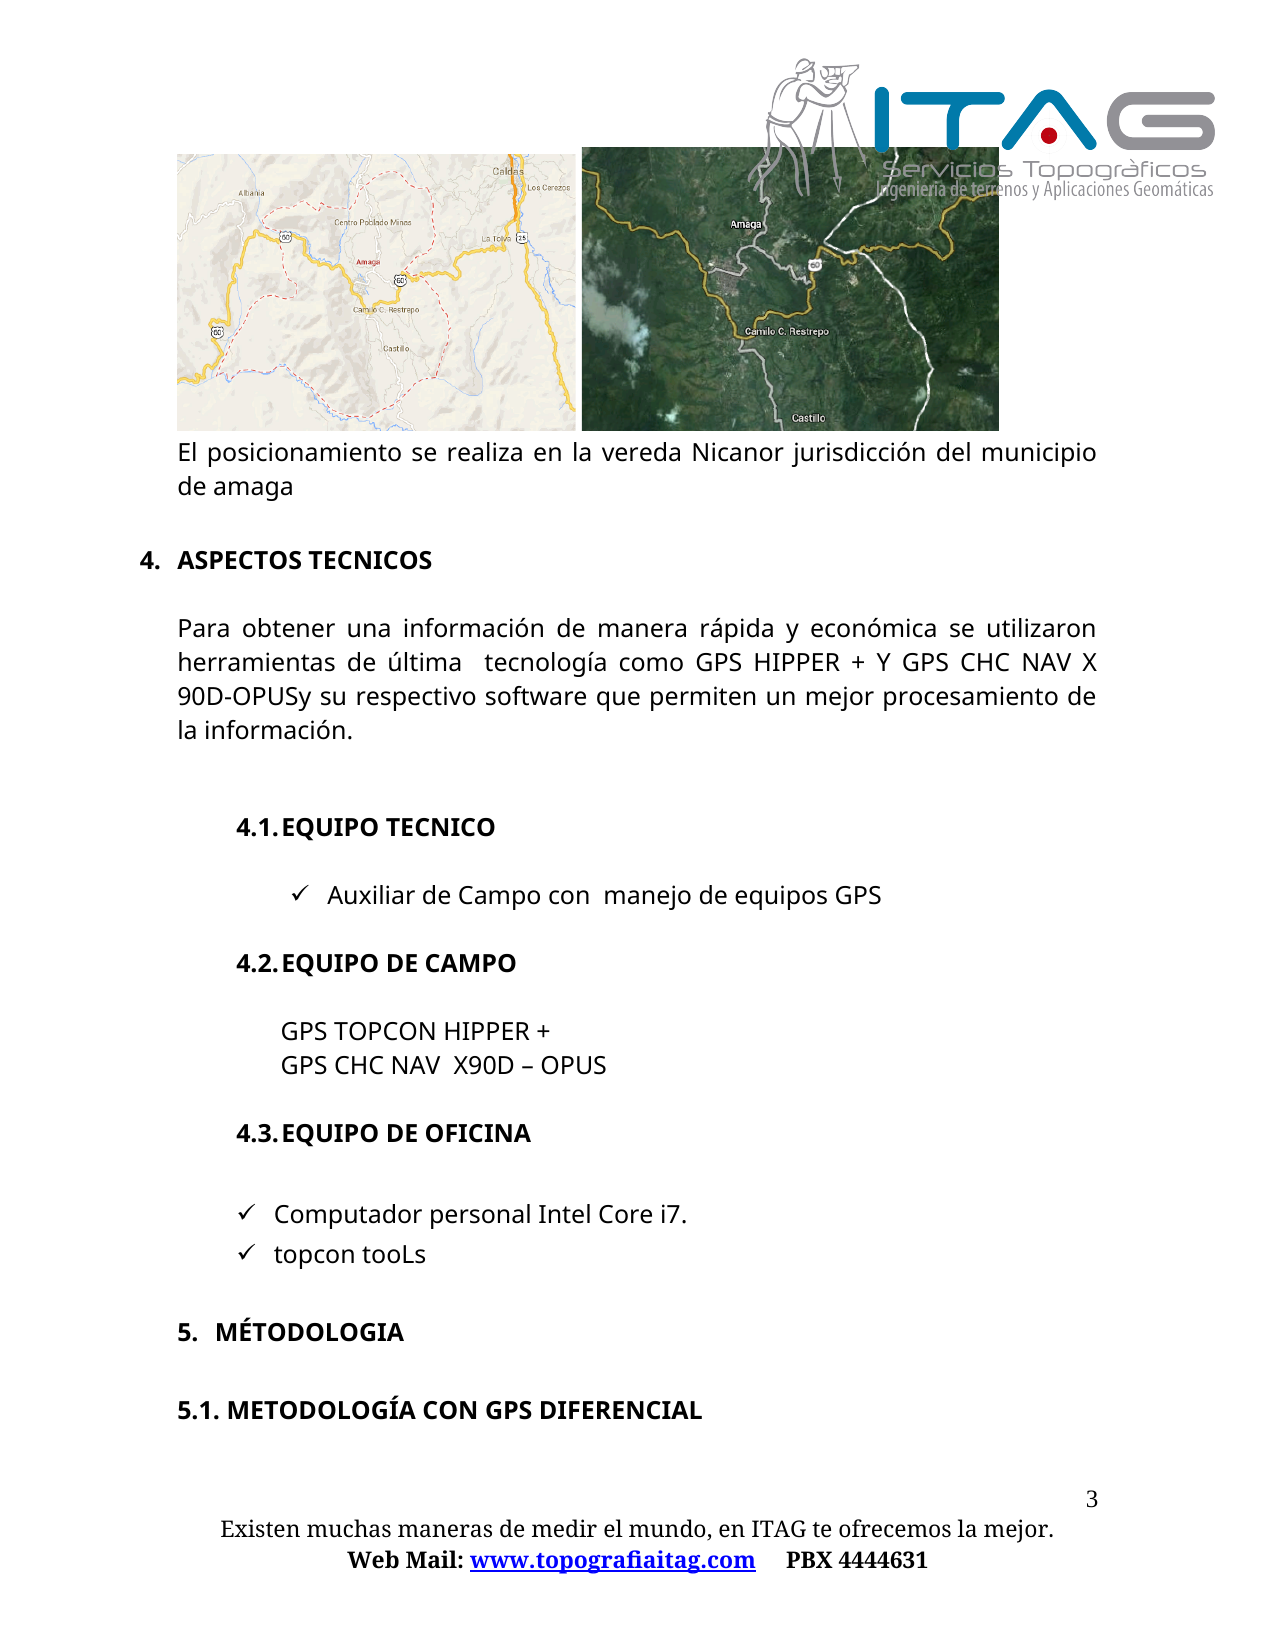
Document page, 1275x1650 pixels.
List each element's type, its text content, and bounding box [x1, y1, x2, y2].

list EQUIPO DE OFICINA [236, 1116, 1098, 1150]
list MÉTODOLOGIA [177, 1314, 1098, 1349]
text Para obtener una información de manera rápida y económica se utilizaron herramientas de última tecnología como GPS HIPPER + Y GPS CHC NAV X 90D-OPUSy su respectivo software que permiten un mejor procesamiento de la información. [177, 610, 1098, 747]
subtitle ASPECTOS TECNICOS [139, 542, 1098, 576]
text El posicionamiento se realiza en la vereda Nicanor jurisdicción del municipio de amaga [177, 435, 1098, 503]
list GPS TOPCON HIPPER + [280, 1014, 1098, 1048]
list topcon tooLs [236, 1236, 1098, 1270]
list GPS CHC NAV X90D – OPUS [280, 1048, 1098, 1082]
list Auxiliar de Campo con manejo de equipos GPS [289, 878, 1098, 912]
subtitle EQUIPO DE CAMPO [236, 946, 1098, 979]
text 5.1. METODOLOGÍA CON GPS DIFERENCIAL [177, 1393, 1098, 1427]
picture [581, 47, 1222, 431]
list Computador personal Intel Core i7. [236, 1197, 1098, 1231]
subtitle EQUIPO TECNICO [236, 809, 1098, 843]
picture [177, 154, 576, 431]
